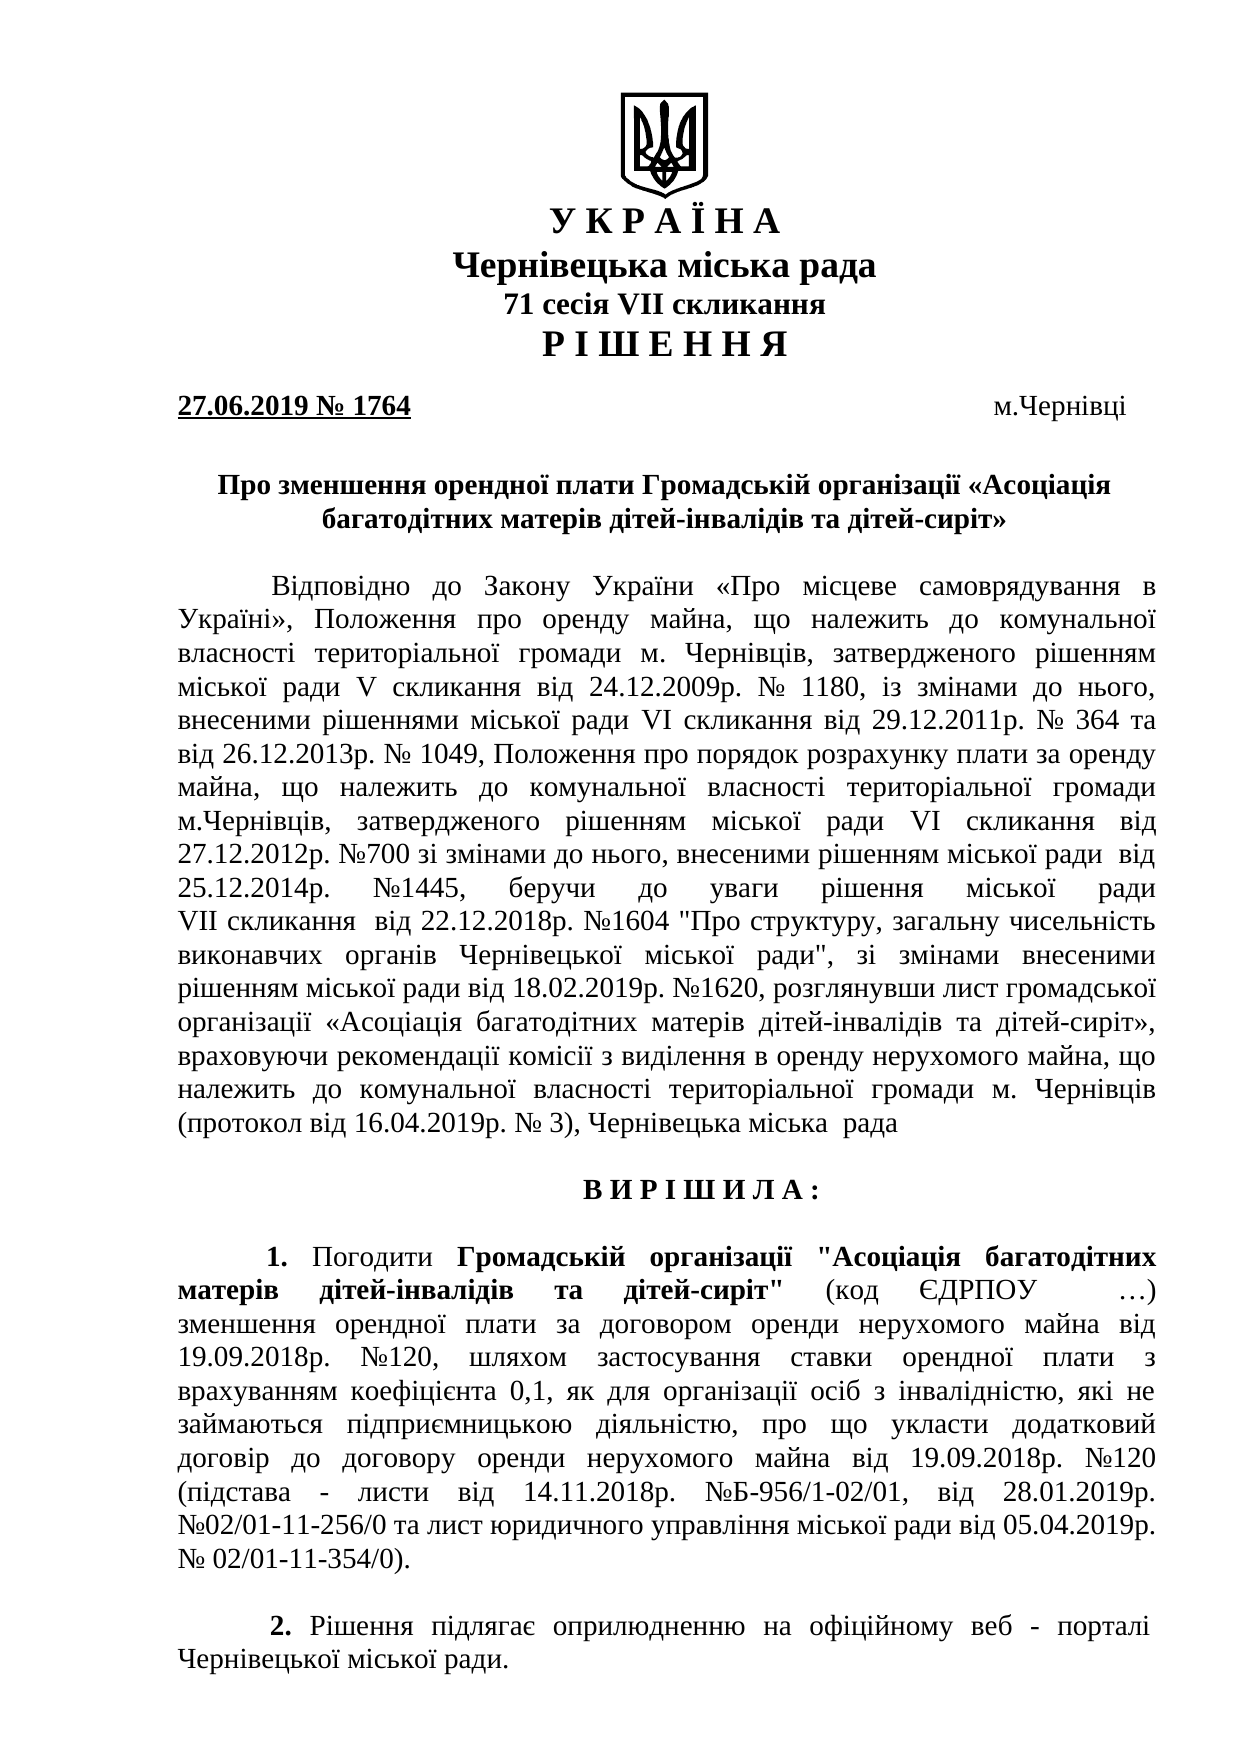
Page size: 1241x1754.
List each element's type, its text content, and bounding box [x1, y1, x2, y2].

text 27.06.2019 № 1764 м.Чернівці [177, 388, 1152, 422]
text 71 сесія VІІ скликання [177, 285, 1152, 321]
text У К Р А Ї Н А [177, 199, 1152, 242]
text Р І Ш Е Н Н Я [177, 321, 1152, 364]
text 2. Рішення підлягає оприлюдненню на офіційному веб - порталі Чернівецької міської ради. [177, 1608, 1152, 1675]
text Про зменшення орендної плати Громадській організації «Асоціація багатодітних матерів дітей-інвалідів та дітей-сиріт» [177, 467, 1152, 534]
text 1. Погодити Громадській організації "Асоціація багатодітних матерів дітей-інвалідів та дітей-сиріт" (код ЄДРПОУ …) зменшення орендної плати за договором оренди нерухомого майна від 19.09.2018р. №120, шляхом застосування ставки орендної плати з врахуванням коефіцієнта 0,1, як для організації осіб з інвалідністю, які не займаються підприємницькою діяльністю, про що укласти додатковий договір до договору оренди нерухомого майна від 19.09.2018р. №120 (підстава - листи від 14.11.2018р. №Б-956/1-02/01, від 28.01.2019р. №02/01-11-256/0 та лист юридичного управління міської ради від 05.04.2019р. № 02/01-11-354/0). [177, 1239, 1157, 1574]
subtitle Чернівецька міська рада [177, 242, 1152, 285]
text Відповідно до Закону України «Про місцеве самоврядування в Україні», Положення про оренду майна, що належить до комунальної власності територіальної громади м. Чернівців, затвердженого рішенням міської ради V скликання від 24.12.2009р. № 1180, із змінами до нього, внесеними рішеннями міської ради VI скликання від 29.12.2011р. № 364 та від 26.12.2013р. № 1049, Положення про порядок розрахунку плати за оренду майна, що належить до комунальної власності територіальної громади м.Чернівців, затвердженого рішенням міської ради VI скликання від 27.12.2012р. №700 зі змінами до нього, внесеними рішенням міської ради від 25.12.2014р. №1445, беручи до уваги рішення міської ради VІІ скликання від 22.12.2018р. №1604 "Про структуру, загальну чисельність виконавчих органів Чернівецької міської ради", зі змінами внесеними рішенням міської ради від 18.02.2019р. №1620, розглянувши лист громадської організації «Асоціація багатодітних матерів дітей-інвалідів та дітей-сиріт», враховуючи рекомендації комісії з виділення в оренду нерухомого майна, що належить до комунальної власності територіальної громади м. Чернівців (протокол від 16.04.2019р. № 3), Чернівецька міська рада [177, 568, 1157, 1138]
text В И Р І Ш И Л А : [177, 1172, 1152, 1205]
